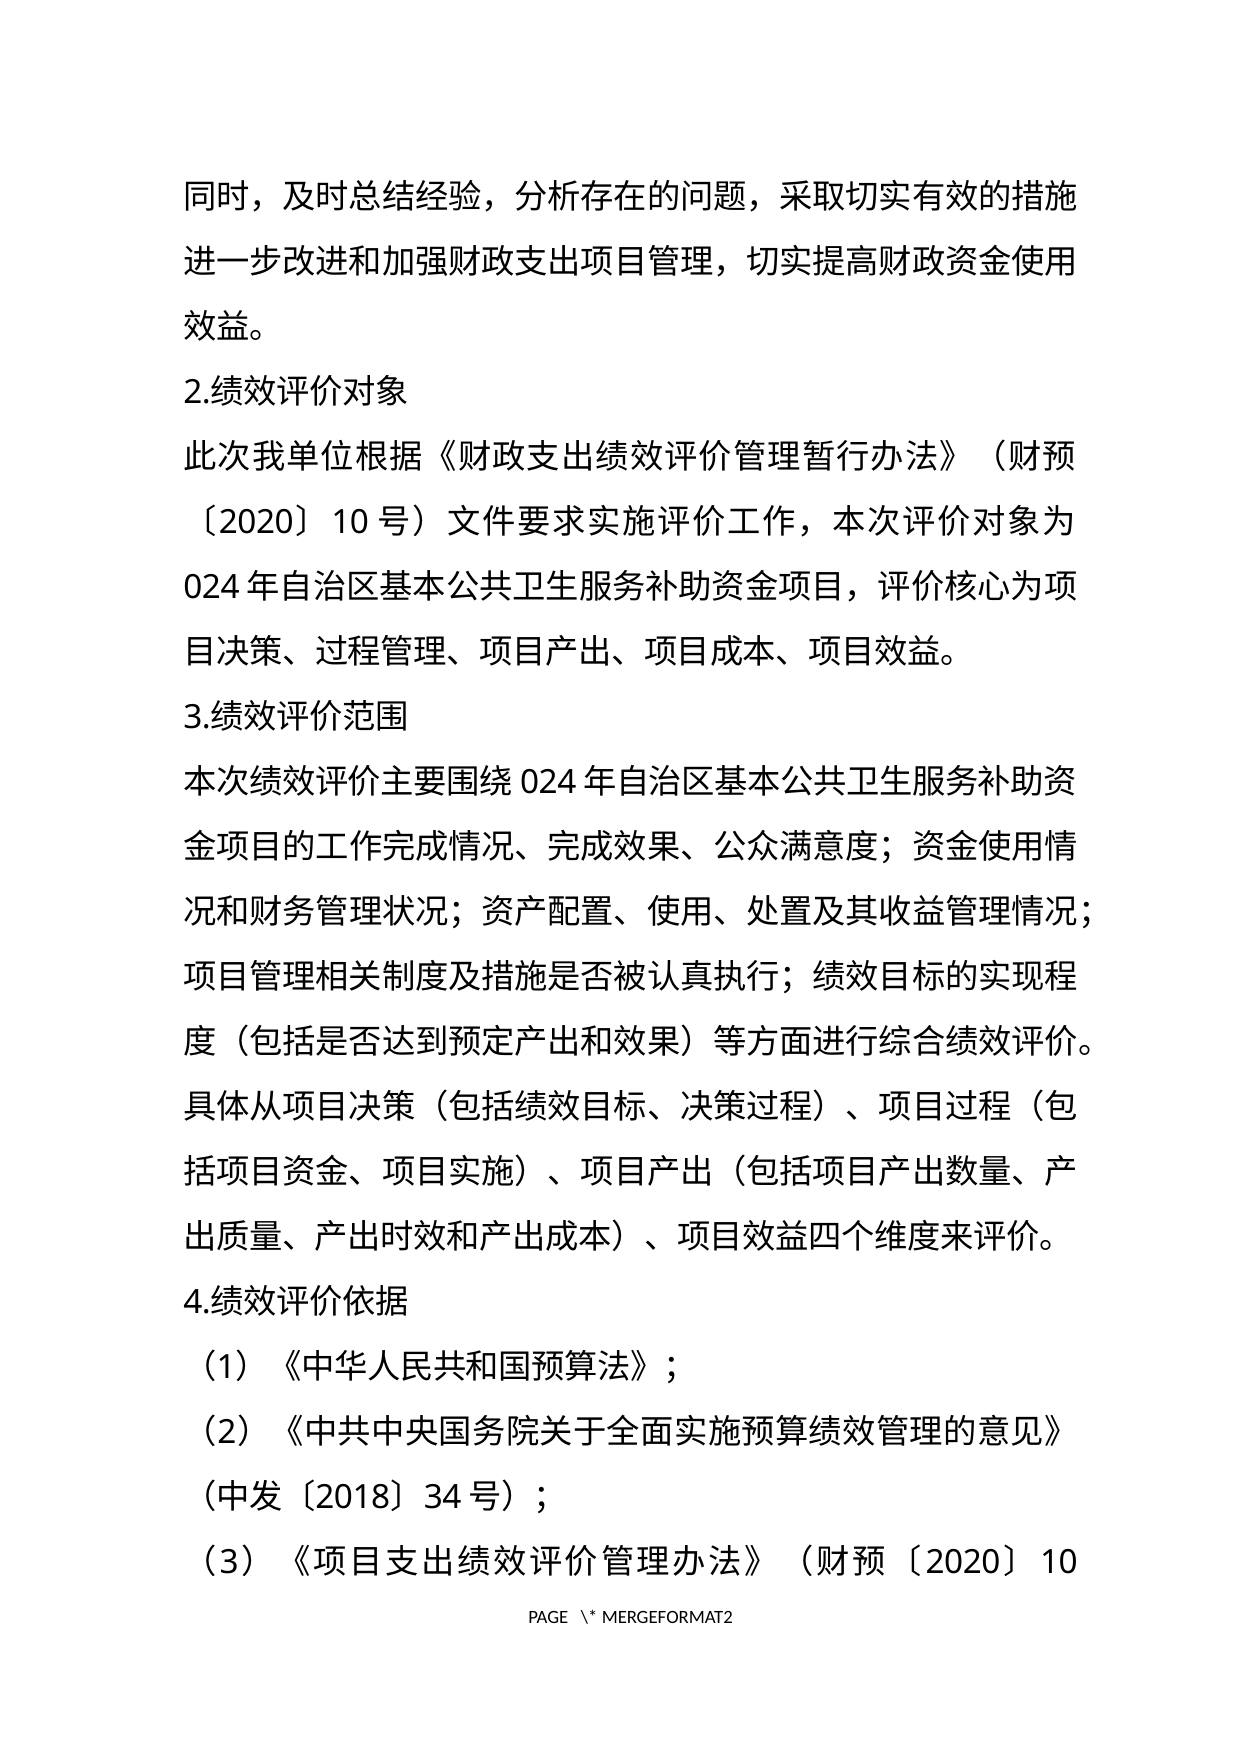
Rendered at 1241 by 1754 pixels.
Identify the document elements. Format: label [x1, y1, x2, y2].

text [183, 162, 1078, 1592]
